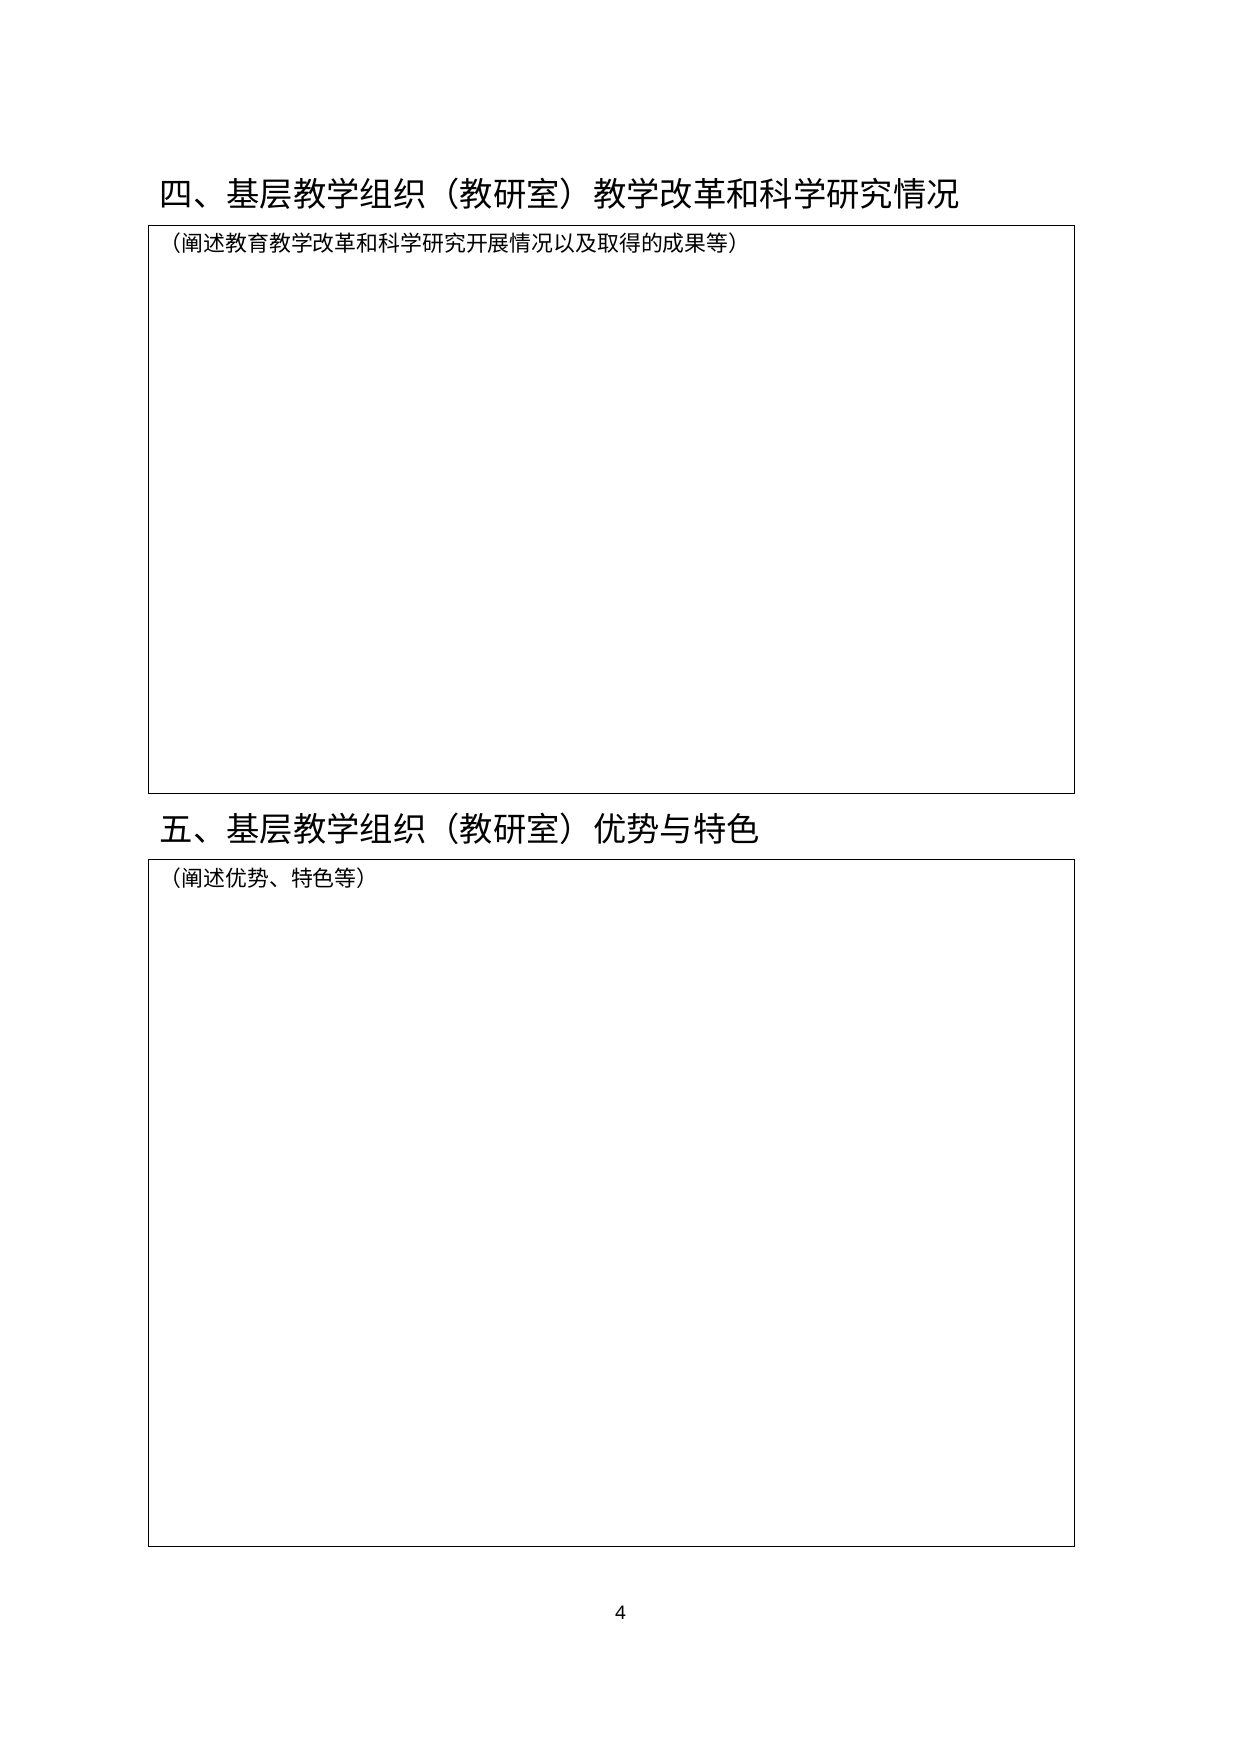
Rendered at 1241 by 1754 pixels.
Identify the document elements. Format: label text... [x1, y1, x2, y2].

text 四、基层教学组织（教研室）教学改革和科学研究情况 [159, 160, 1081, 225]
text 五、基层教学组织（教研室）优势与特色 [159, 794, 1081, 859]
table_header （阐述优势、特色等） [149, 860, 1074, 1546]
table_header （阐述教育教学改革和科学研究开展情况以及取得的成果等） [149, 226, 1074, 793]
